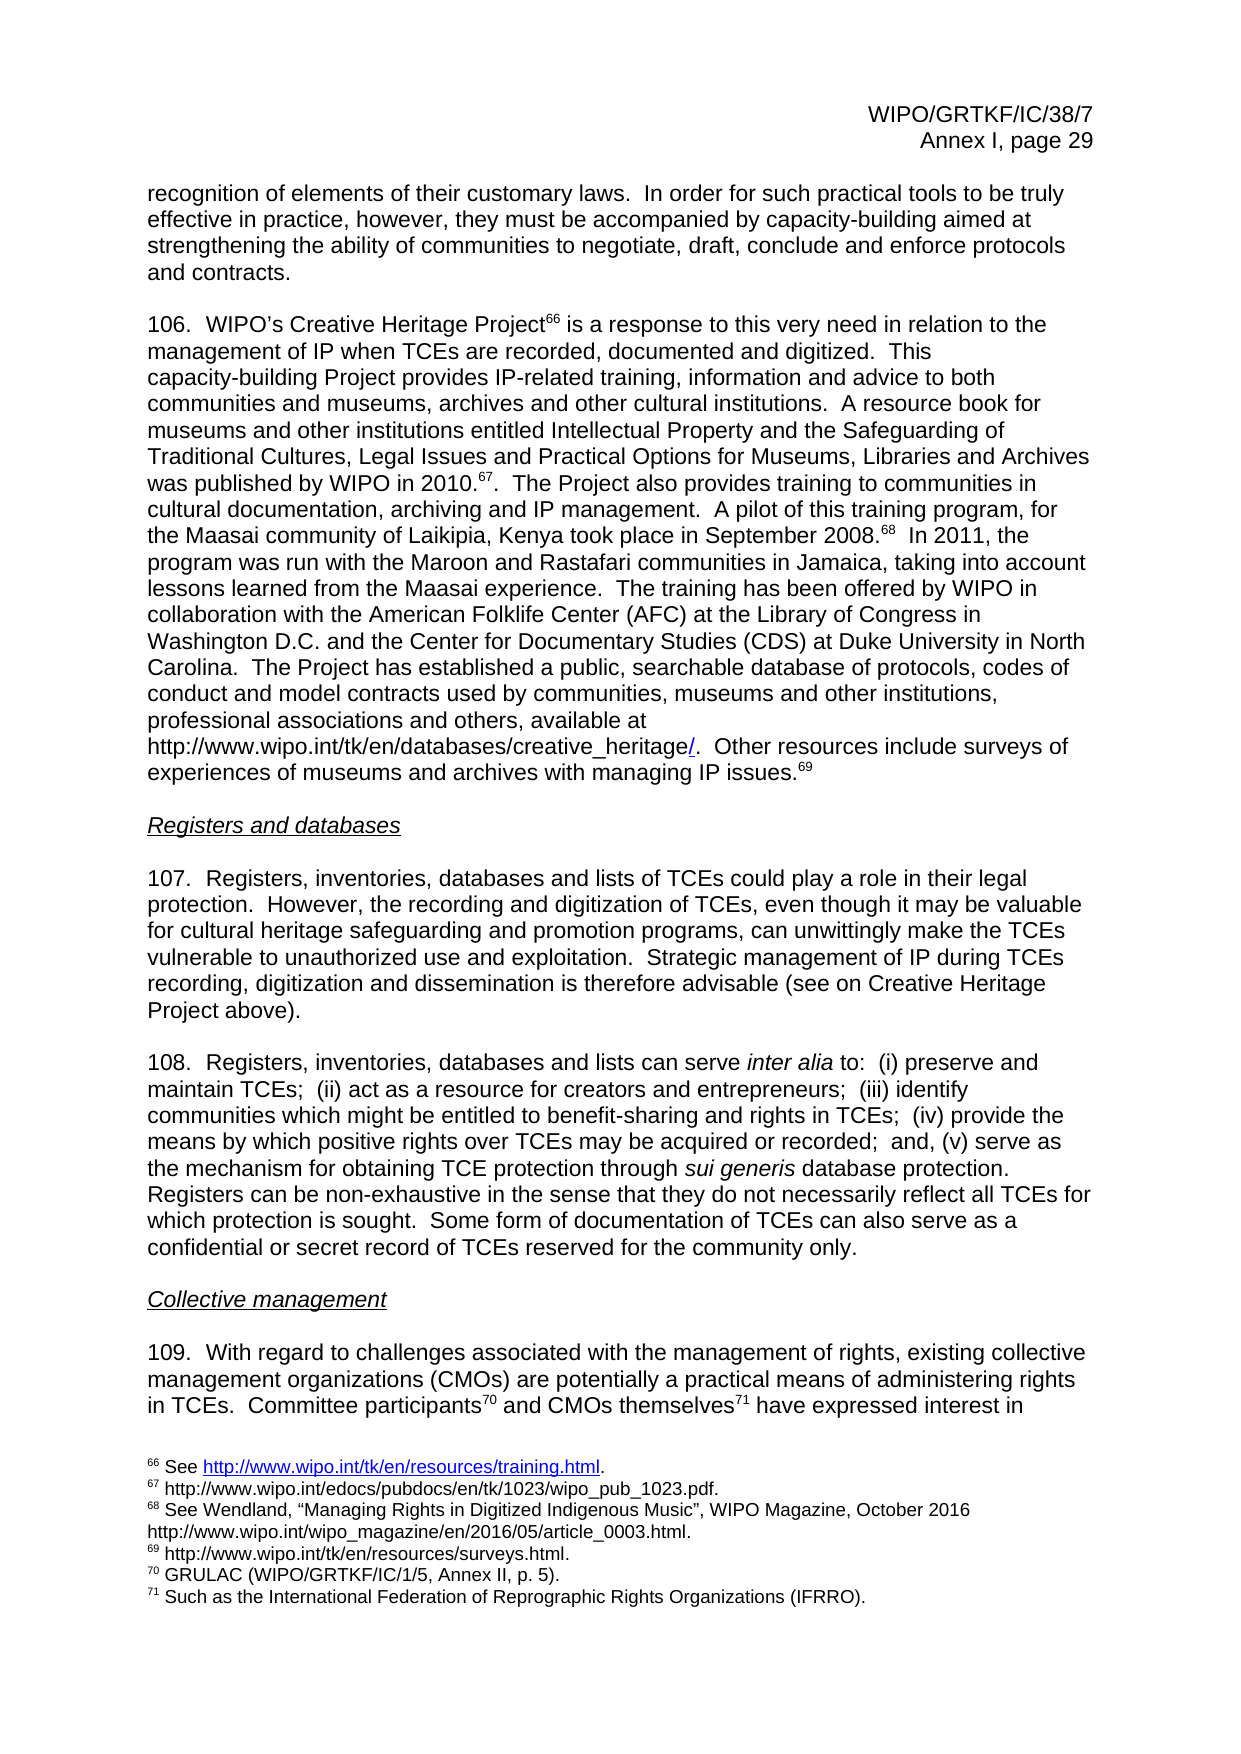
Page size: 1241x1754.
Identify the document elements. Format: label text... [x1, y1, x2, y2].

text Collective management [147, 1286, 1093, 1313]
list Registers, inventories, databases and lists of TCEs could play a role in their legal protection. However, the recording and digitization of TCEs, even though it may be valuable for cultural heritage safeguarding and promotion programs, can unwittingly make the TCEs vulnerable to unauthorized use and exploitation. Strategic management of IP during TCEs recording, digitization and dissemination is therefore advisable (see on Creative Heritage Project above). [147, 865, 1093, 1023]
list WIPO’s Creative Heritage Project is a response to this very need in relation to the management of IP when TCEs are recorded, documented and digitized. This capacity-building Project provides IP-related training, information and advice to both communities and museums, archives and other cultural institutions. A resource book for museums and other institutions entitled Intellectual Property and the Safeguarding of Traditional Cultures, Legal Issues and Practical Options for Museums, Libraries and Archives was published by WIPO in 2010.. The Project also provides training to communities in cultural documentation, archiving and IP management. A pilot of this training program, for the Maasai community of Laikipia, Kenya took place in September 2008. In 2011, the program was run with the Maroon and Rastafari communities in Jamaica, taking into account lessons learned from the Maasai experience. The training has been offered by WIPO in collaboration with the American Folklife Center (AFC) at the Library of Congress in Washington D.C. and the Center for Documentary Studies (CDS) at Duke University in North Carolina. The Project has established a public, searchable database of protocols, codes of conduct and model contracts used by communities, museums and other institutions, professional associations and others, available at http://www.wipo.int/tk/en/databases/creative_heritage/. Other resources include surveys of experiences of museums and archives with managing IP issues. [147, 311, 1093, 786]
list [147, 1339, 1093, 1418]
list Registers, inventories, databases and lists can serve inter alia to: (i) preserve and maintain TCEs; (ii) act as a resource for creators and entrepreneurs; (iii) identify communities which might be entitled to benefit-sharing and rights in TCEs; (iv) provide the means by which positive rights over TCEs may be acquired or recorded; and, (v) serve as the mechanism for obtaining TCE protection through sui generis database protection. Registers can be non-exhaustive in the sense that they do not necessarily reflect all TCEs for which protection is sought. Some form of documentation of TCEs can also serve as a confidential or secret record of TCEs reserved for the community only. [147, 1049, 1093, 1260]
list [147, 179, 1093, 285]
text Registers and databases [147, 812, 1093, 838]
